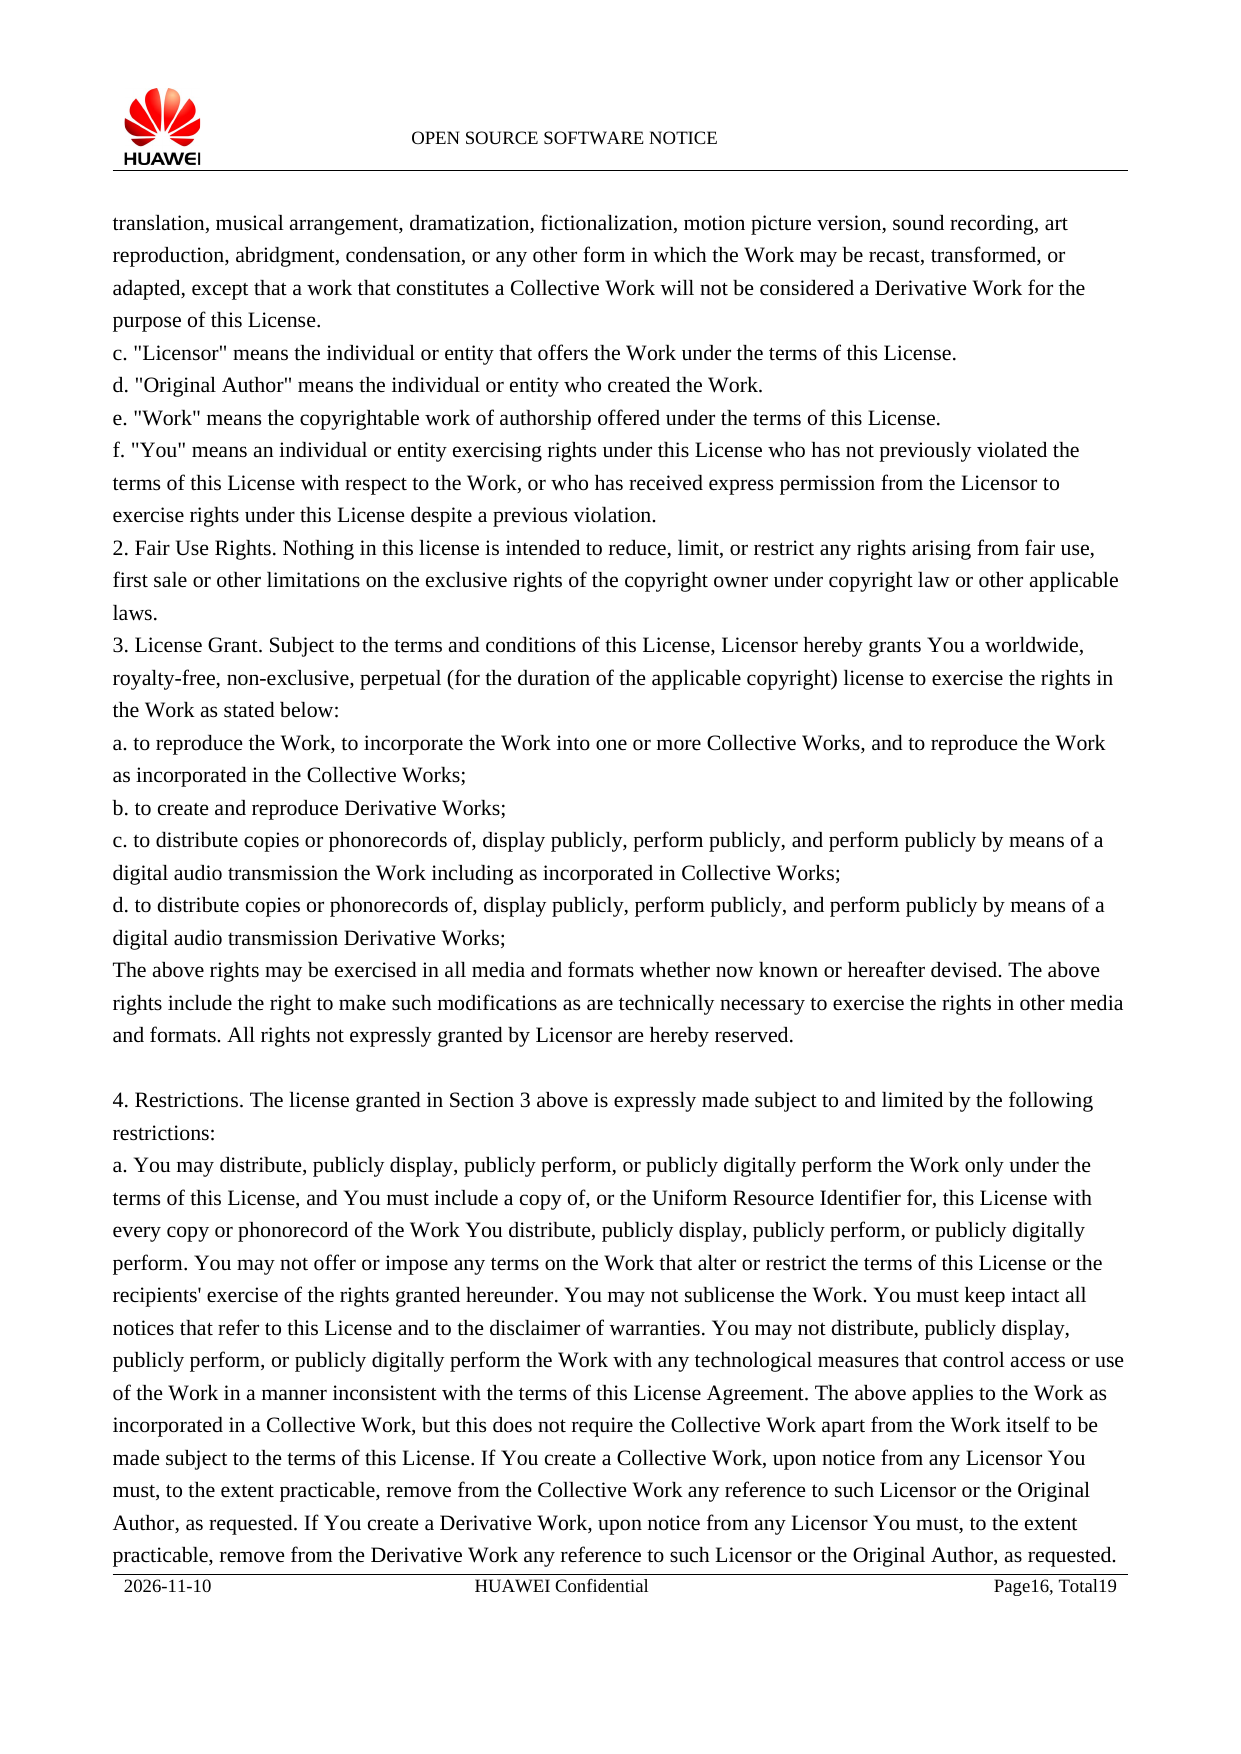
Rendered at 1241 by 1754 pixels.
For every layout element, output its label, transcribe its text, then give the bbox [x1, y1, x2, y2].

picture [124, 88, 201, 165]
